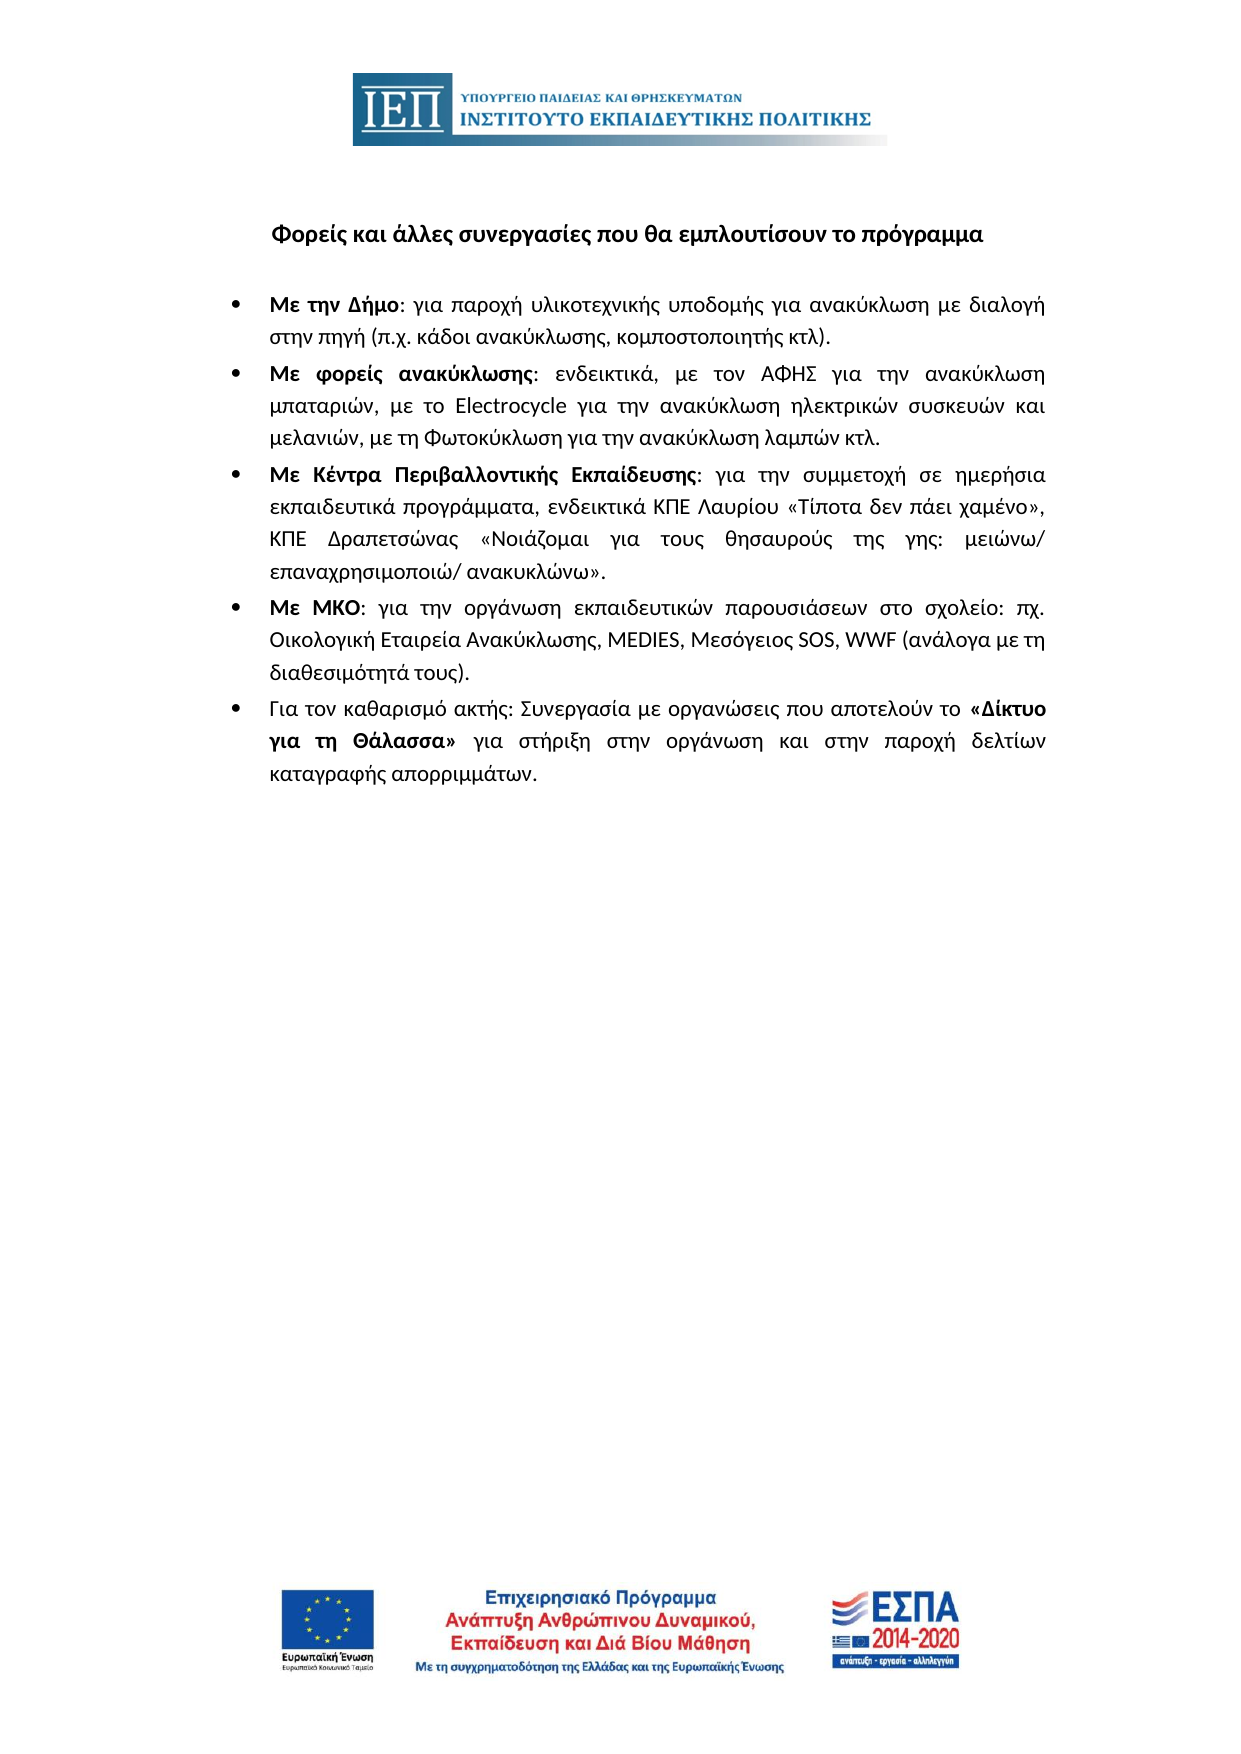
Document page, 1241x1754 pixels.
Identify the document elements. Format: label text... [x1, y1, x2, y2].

list Με ΜΚΟ: για την οργάνωση εκπαιδευτικών παρουσιάσεων στο σχολείο: πχ. Οικολογική Εταιρεία Ανακύκλωσης, MEDIES, Μεσόγειος SOS, WWF (ανάλογα με τη διαθεσιμότητά τους). [232, 593, 1046, 686]
list Με Κέντρα Περιβαλλοντικής Εκπαίδευσης: για την συμμετοχή σε ημερήσια εκπαιδευτικά προγράμματα, ενδεικτικά ΚΠΕ Λαυρίου «Τίποτα δεν πάει χαμένο», ΚΠΕ Δραπετσώνας «Νοιάζομαι για τους θησαυρούς της γης: μειώνω/ επαναχρησιμοποιώ/ ανακυκλώνω». [232, 460, 1046, 585]
list Με την Δήμο: για παροχή υλικοτεχνικής υποδομής για ανακύκλωση με διαλογή στην πηγή (π.χ. κάδοι ανακύκλωσης, κομποστοποιητής κτλ). [232, 290, 1046, 351]
picture [260, 1582, 980, 1681]
list Για τον καθαρισμό ακτής: Συνεργασία με οργανώσεις που αποτελούν το «Δίκτυο για τη Θάλασσα» για στήριξη στην οργάνωση και στην παροχή δελτίων καταγραφής απορριμμάτων. [232, 694, 1046, 787]
text Φορείς και άλλες συνεργασίες που θα εμπλουτίσουν το πρόγραμμα [202, 219, 1053, 249]
list Με φορείς ανακύκλωσης: ενδεικτικά, με τον ΑΦΗΣ για την ανακύκλωση μπαταριών, με το Electrocycle για την ανακύκλωση ηλεκτρικών συσκευών και μελανιών, με τη Φωτοκύκλωση για την ανακύκλωση λαμπών κτλ. [232, 359, 1046, 452]
picture [352, 73, 888, 146]
